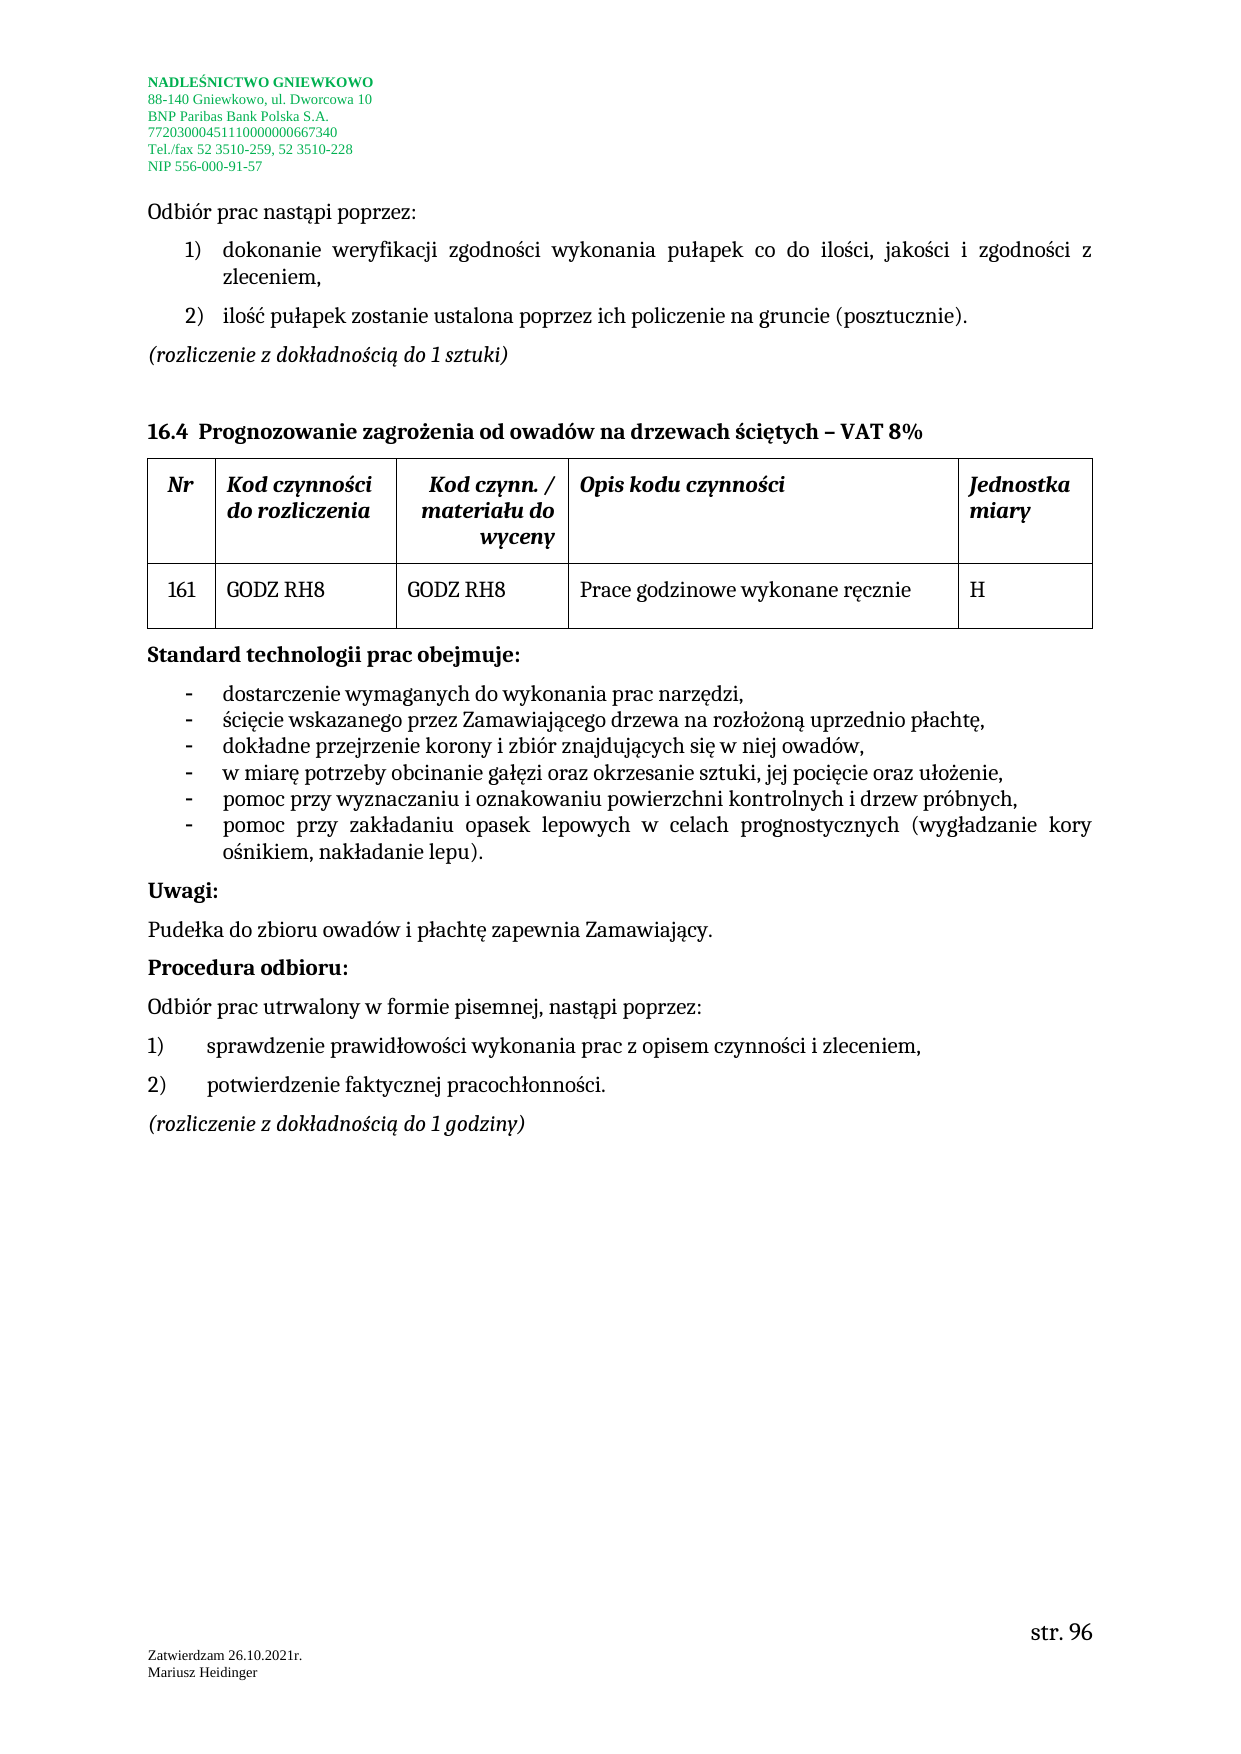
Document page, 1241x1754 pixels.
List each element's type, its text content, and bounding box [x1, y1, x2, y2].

text (rozliczenie z dokładnością do 1 godziny) [148, 1111, 1093, 1137]
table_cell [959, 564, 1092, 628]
text Uwagi: [148, 877, 1093, 904]
text (rozliczenie z dokładnością do 1 sztuki) [148, 341, 1093, 368]
text Procedura odbioru: [148, 955, 1093, 982]
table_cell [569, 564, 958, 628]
text 16.4 Prognozowanie zagrożenia od owadów na drzewach ściętych – VAT 8% [148, 419, 1093, 445]
list ścięcie wskazanego przez Zamawiającego drzewa na rozłożoną uprzednio płachtę, [185, 707, 1093, 733]
list dostarczenie wymaganych do wykonania prac narzędzi, [185, 681, 1093, 707]
list ilość pułapek zostanie ustalona poprzez ich policzenie na gruncie (posztucznie). [185, 302, 1093, 329]
list pomoc przy zakładaniu opasek lepowych w celach prognostycznych (wygładzanie kory ośnikiem, nakładanie lepu). [185, 812, 1093, 865]
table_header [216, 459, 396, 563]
text Odbiór prac utrwalony w formie pisemnej, nastąpi poprzez: [148, 994, 1093, 1020]
text 1) sprawdzenie prawidłowości wykonania prac z opisem czynności i zleceniem, [148, 1033, 1093, 1059]
text Standard technologii prac obejmuje: [148, 642, 1093, 668]
list pomoc przy wyznaczaniu i oznakowaniu powierzchni kontrolnych i drzew próbnych, [185, 786, 1093, 812]
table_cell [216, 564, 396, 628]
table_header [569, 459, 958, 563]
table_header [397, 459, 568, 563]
text Odbiór prac nastąpi poprzez: [148, 198, 1093, 225]
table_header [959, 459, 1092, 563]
list dokonanie weryfikacji zgodności wykonania pułapek co do ilości, jakości i zgodności z zleceniem, [185, 237, 1093, 290]
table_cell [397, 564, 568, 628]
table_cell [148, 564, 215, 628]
text 2) potwierdzenie faktycznej pracochłonności. [148, 1072, 1093, 1098]
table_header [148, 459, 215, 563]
list dokładne przejrzenie korony i zbiór znajdujących się w niej owadów, [185, 733, 1093, 759]
text Pudełka do zbioru owadów i płachtę zapewnia Zamawiający. [148, 916, 1093, 943]
list w miarę potrzeby obcinanie gałęzi oraz okrzesanie sztuki, jej pocięcie oraz ułożenie, [185, 759, 1093, 786]
